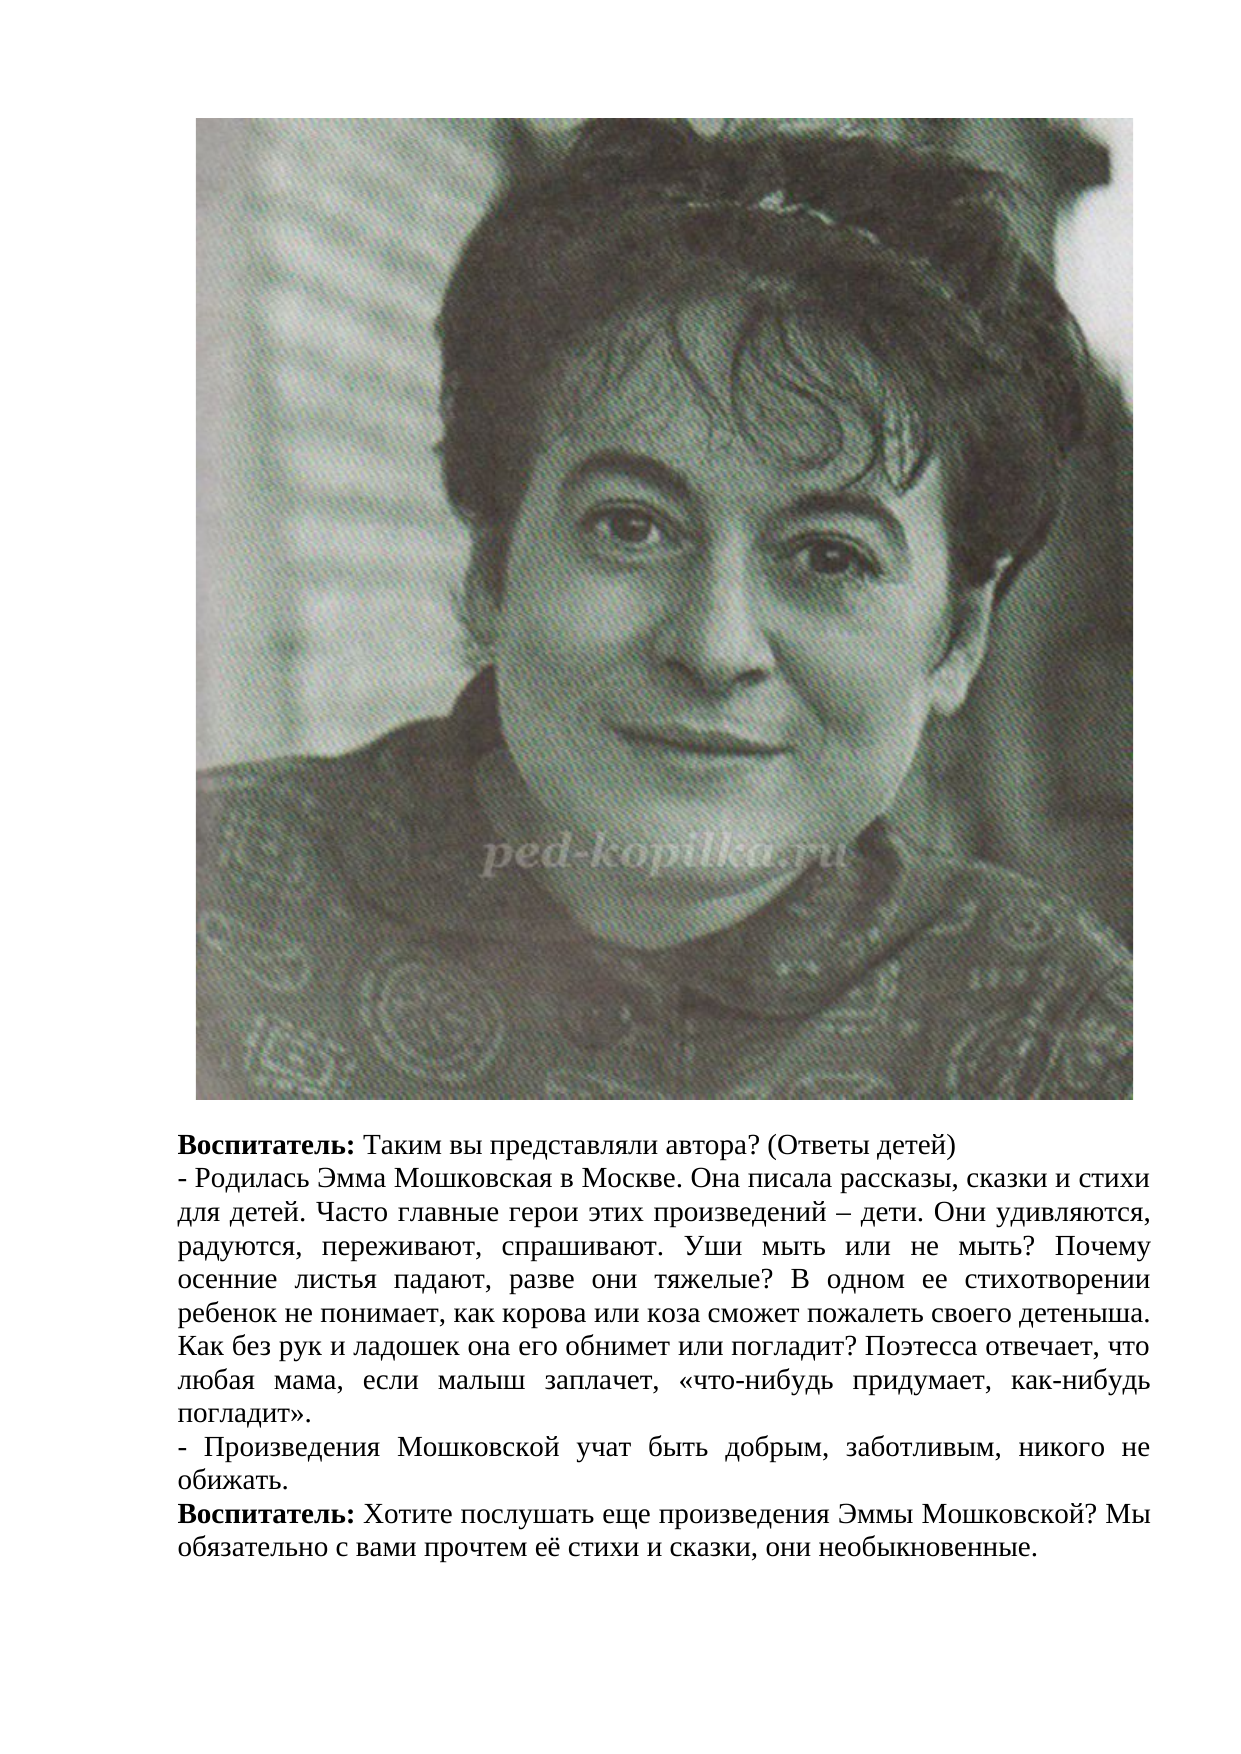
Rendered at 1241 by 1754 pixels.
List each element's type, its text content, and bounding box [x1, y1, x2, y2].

text - Родилась Эмма Мошковская в Москве. Она писала рассказы, сказки и стихи для детей. Часто главные герои этих произведений – дети. Они удивляются, радуются, переживают, спрашивают. Уши мыть или не мыть? Почему осенние листья падают, разве они тяжелые? В одном ее стихотворении ребенок не понимает, как корова или коза сможет пожалеть своего детеныша. Как без рук и ладошек она его обнимет или погладит? Поэтесса отвечает, что любая мама, если малыш заплачет, «что-нибудь придумает, как-нибудь погладит». [177, 1161, 1152, 1429]
text Воспитатель: Хотите послушать еще произведения Эммы Мошковской? Мы обязательно с вами прочтем её стихи и сказки, они необыкновенные. [177, 1496, 1152, 1563]
text Воспитатель: Таким вы представляли автора? (Ответы детей) [177, 1099, 1152, 1161]
picture [195, 118, 1134, 1100]
text - Произведения Мошковской учат быть добрым, заботливым, никого не обижать. [177, 1429, 1152, 1496]
